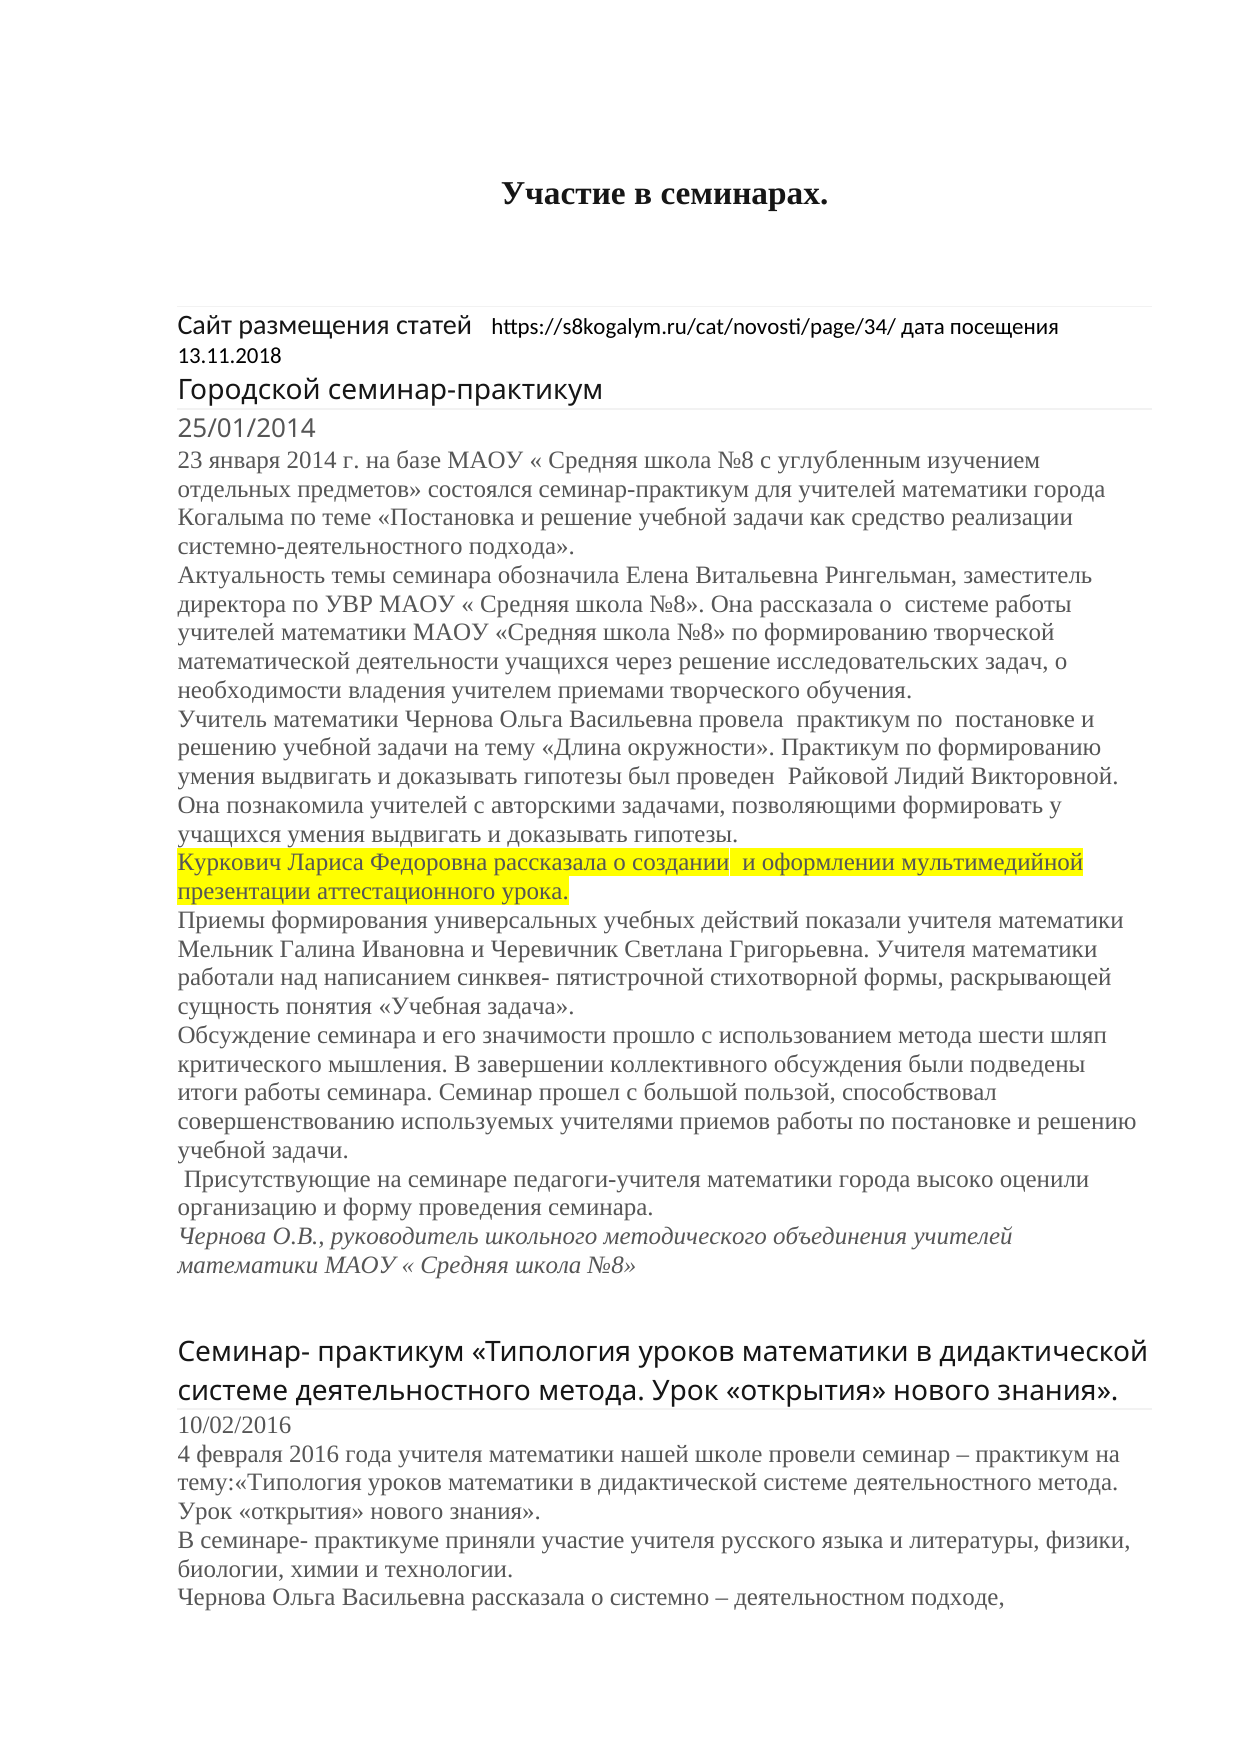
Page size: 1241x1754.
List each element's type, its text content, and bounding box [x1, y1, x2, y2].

text 25/01/2014 [177, 410, 1152, 445]
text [177, 1439, 1152, 1611]
text Участие в семинарах. [177, 118, 1152, 212]
text Сайт размещения статей https://s8kogalym.ru/cat/novosti/page/34/ дата посещения 13.11.2018 [177, 307, 1152, 369]
text Куркович Лариса Федоровна рассказала о создании и оформлении мультимедийной презентации аттестационного урока. [177, 847, 1152, 905]
text Обсуждение семинара и его значимости прошло с использованием метода шести шляп критического мышления. В завершении коллективного обсуждения были подведены итоги работы семинара. Семинар прошел с большой пользой, способствовал совершенствованию используемых учителями приемов работы по постановке и решению учебной задачи. [177, 1020, 1152, 1164]
text 23 января 2014 г. на базе МАОУ « Средняя школа №8 с углубленным изучением отдельных предметов» состоялся семинар-практикум для учителей математики города Когалыма по теме «Постановка и решение учебной задачи как средство реализации системно-деятельностного подхода». [177, 445, 1152, 560]
text Городской семинар-практикум [177, 369, 1152, 408]
text Приемы формирования универсальных учебных действий показали учителя математики Мельник Галина Ивановна и Черевичник Светлана Григорьевна. Учителя математики работали над написанием синквея- пятистрочной стихотворной формы, раскрывающей сущность понятия «Учебная задача». [177, 905, 1152, 1020]
text Присутствующие на семинаре педагоги-учителя математики города высоко оценили организацию и форму проведения семинара. [177, 1164, 1152, 1221]
text Учитель математики Чернова Ольга Васильевна провела практикум по постановке и решению учебной задачи на тему «Длина окружности». Практикум по формированию умения выдвигать и доказывать гипотезы был проведен Райковой Лидий Викторовной. Она познакомила учителей с авторскими задачами, позволяющими формировать у учащихся умения выдвигать и доказывать гипотезы. [177, 704, 1152, 847]
text Актуальность темы семинара обозначила Елена Витальевна Рингельман, заместитель директора по УВР МАОУ « Средняя школа №8». Она рассказала о системе работы учителей математики МАОУ «Средняя школа №8» по формированию творческой математической деятельности учащихся через решение исследовательских задач, о необходимости владения учителем приемами творческого обучения. [177, 560, 1152, 704]
text 10/02/2016 [177, 1410, 1152, 1439]
text Семинар- практикум «Типология уроков математики в дидактической системе деятельностного метода. Урок «открытия» нового знания». [177, 1332, 1152, 1408]
text Чернова О.В., руководитель школьного методического объединения учителей математики МАОУ « Средняя школа №8» [177, 1221, 1152, 1279]
